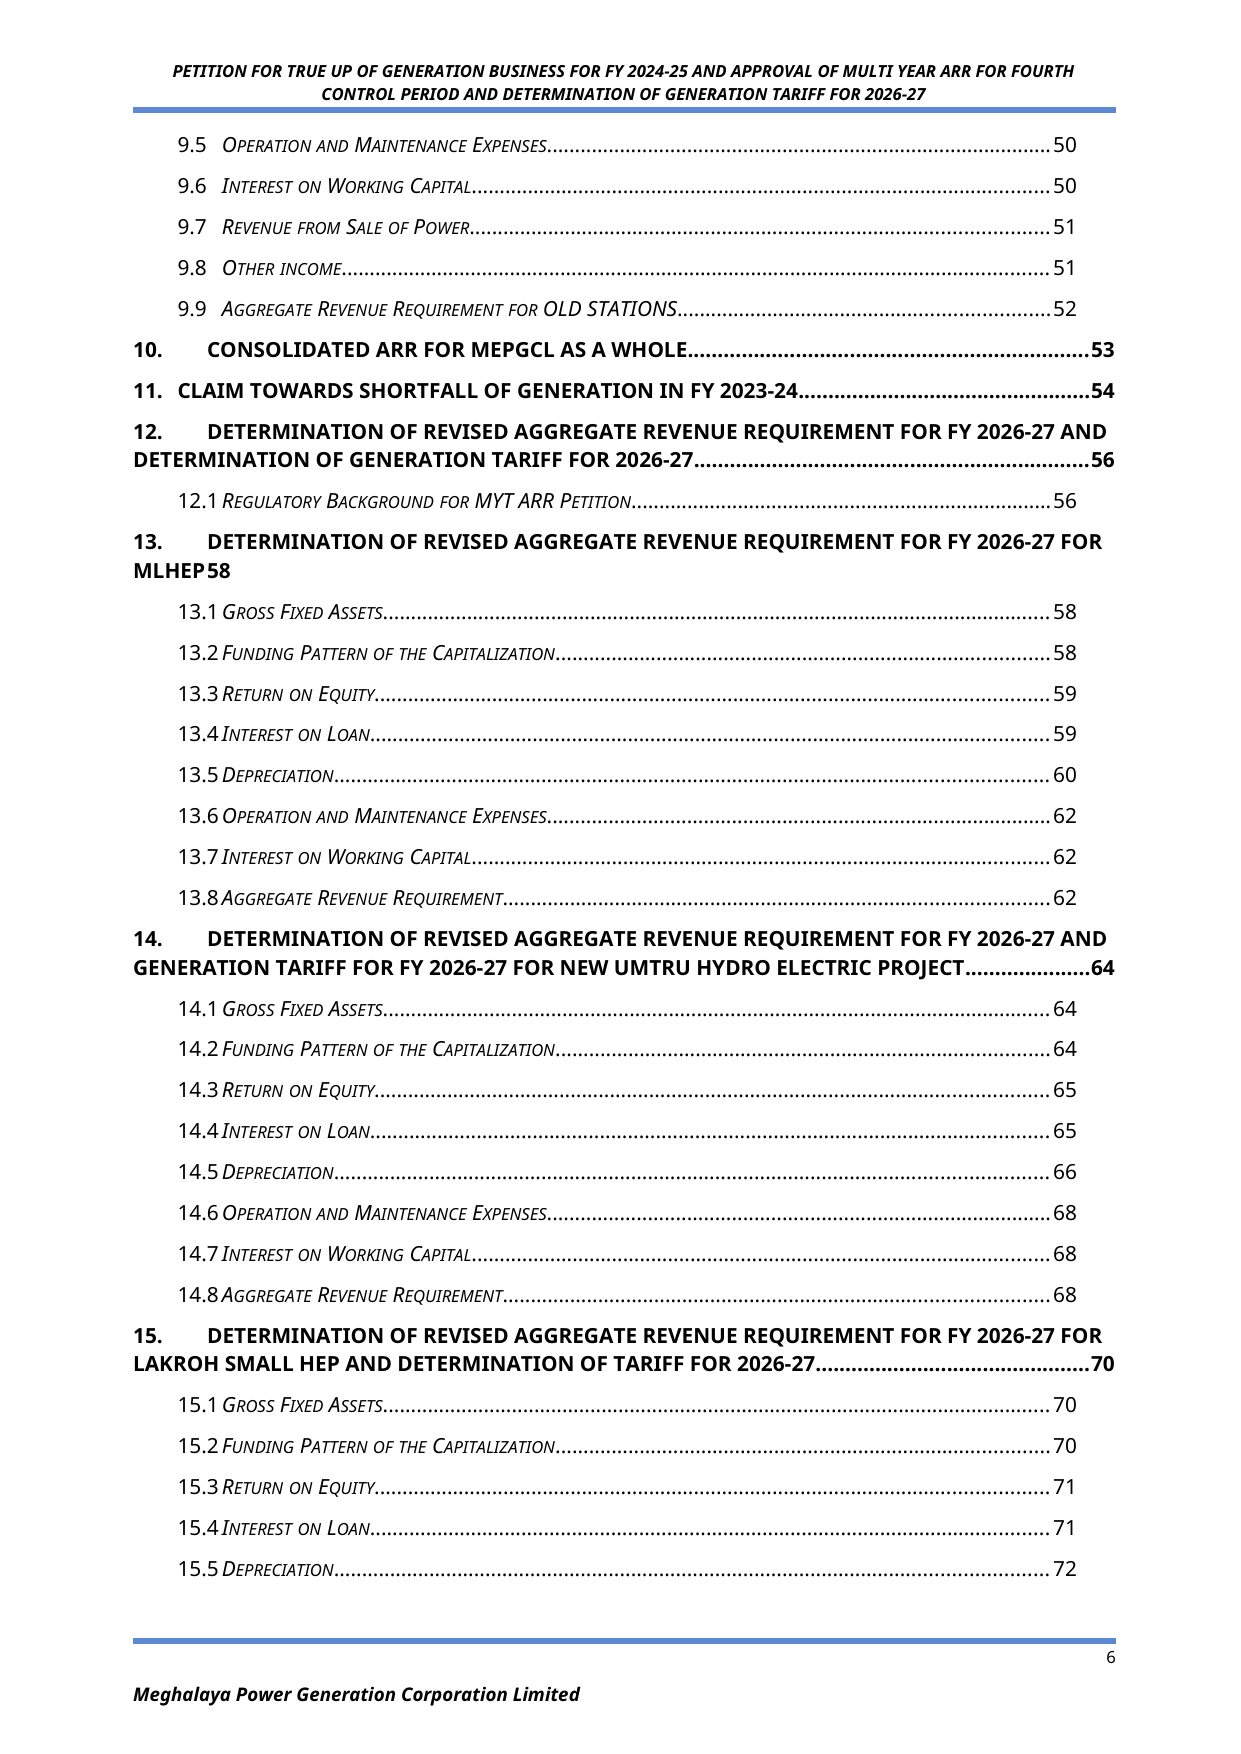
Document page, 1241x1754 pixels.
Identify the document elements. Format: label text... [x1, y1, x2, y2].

text 14.5 Depreciation 66 [177, 1157, 1116, 1186]
text 9.9 Aggregate Revenue Requirement for OLD STATIONS 52 [177, 294, 1116, 323]
text 15.1 Gross Fixed Assets 70 [177, 1391, 1116, 1419]
text 12. Determination of revised Aggregate Revenue Requirement for FY 2026-27 and determination of Generation Tariff for 2026-27 56 [133, 417, 1116, 474]
text 9.8 Other income 51 [177, 253, 1116, 282]
text 13.5 Depreciation 60 [177, 761, 1116, 789]
text 13.4 Interest on Loan 59 [177, 719, 1116, 748]
text 13. Determination of revised Aggregate Revenue Requirement for fy 2026-27 For mlhep 58 [133, 527, 1116, 584]
text 13.2 Funding Pattern of the Capitalization 58 [177, 638, 1116, 666]
text 12.1 Regulatory Background for MYT ARR Petition 56 [177, 486, 1116, 515]
text 9.5 Operation and Maintenance Expenses 50 [177, 131, 1116, 159]
text 13.8 Aggregate Revenue Requirement 62 [177, 883, 1116, 912]
text 9.6 Interest on Working Capital 50 [177, 171, 1116, 200]
text 15.4 Interest on Loan 71 [177, 1513, 1116, 1542]
text 15.3 Return on Equity 71 [177, 1472, 1116, 1501]
text 14.8 Aggregate Revenue Requirement 68 [177, 1280, 1116, 1309]
text 15. Determination of Revised Aggregate Revenue Requirement for FY 2026-27 for LAKROH SMALL HEP and determination of tariff for 2026-27 70 [133, 1321, 1116, 1378]
text 11. claim towards shortfall of generation in fy 2023-24 54 [133, 376, 1116, 404]
text 13.7 Interest on Working Capital 62 [177, 842, 1116, 871]
text 13.3 Return on Equity 59 [177, 679, 1116, 707]
text 15.2 Funding Pattern of the Capitalization 70 [177, 1431, 1116, 1460]
text 14.2 Funding Pattern of the Capitalization 64 [177, 1034, 1116, 1063]
text 14. Determination of Revised Aggregate Revenue Requirement for fy 2026-27 and generation tariff for fy 2026-27 for new umtru hydro electric project 64 [133, 924, 1116, 981]
text 9.7 Revenue from Sale of Power 51 [177, 212, 1116, 241]
text 13.1 Gross Fixed Assets 58 [177, 597, 1116, 625]
text 10. consolidated arr for MEPGCL as a whole 53 [133, 335, 1116, 364]
text 14.4 Interest on Loan 65 [177, 1116, 1116, 1145]
text 14.6 Operation and Maintenance Expenses 68 [177, 1198, 1116, 1227]
text 14.1 Gross Fixed Assets 64 [177, 994, 1116, 1022]
text 14.3 Return on Equity 65 [177, 1076, 1116, 1104]
text 15.5 Depreciation 72 [177, 1554, 1116, 1583]
text 13.6 Operation and Maintenance Expenses 62 [177, 801, 1116, 830]
text 14.7 Interest on Working Capital 68 [177, 1239, 1116, 1268]
